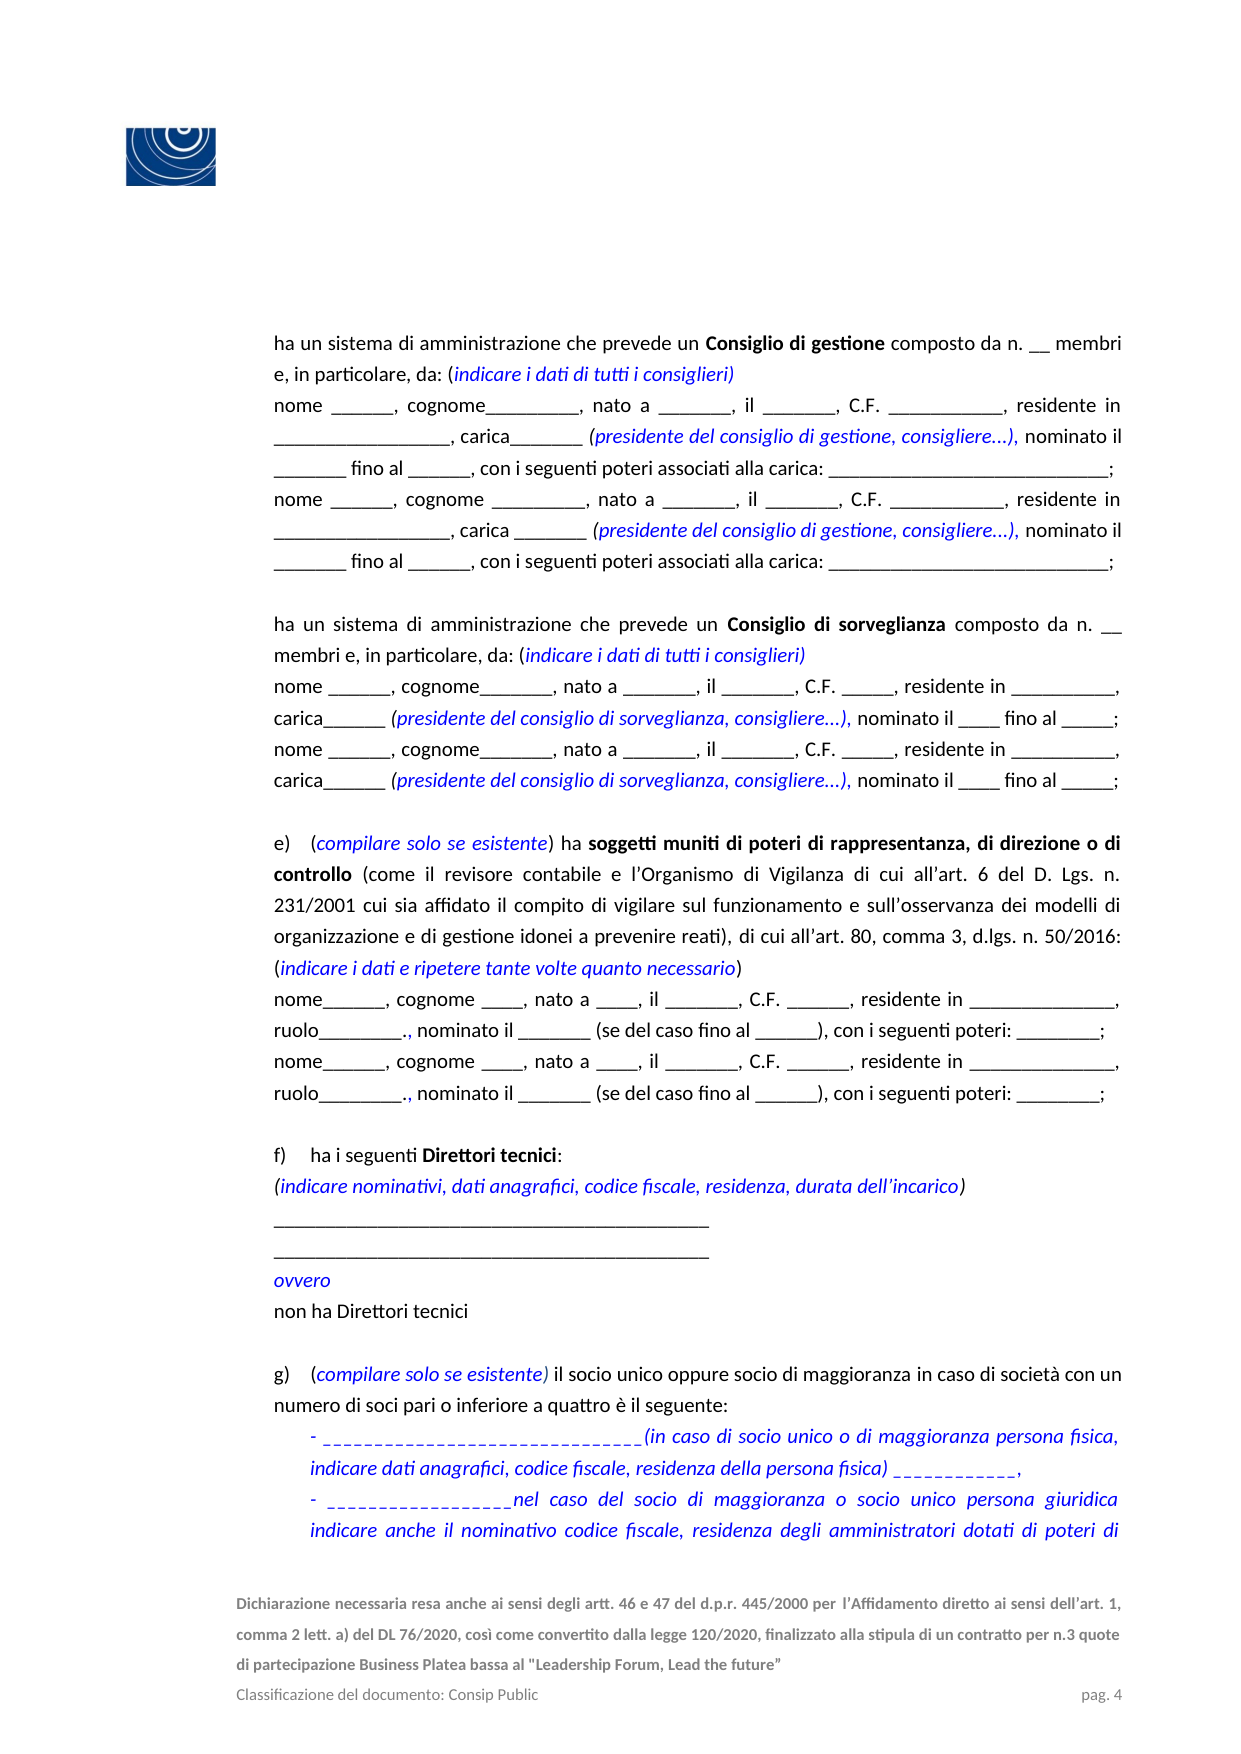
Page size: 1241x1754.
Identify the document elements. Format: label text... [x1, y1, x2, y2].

list nome ______, cognome_________, nato a _______, il _______, C.F. ___________, residente in _________________, carica_______ (presidente del consiglio di gestione, consigliere...), nominato il _______ fino al ______, con i seguenti poteri associati alla carica: ___________________________; [274, 387, 1122, 481]
text ha un sistema di amministrazione che prevede un Consiglio di sorveglianza composto da n. __ membri e, in particolare, da: (indicare i dati di tutti i consiglieri) [274, 606, 1122, 669]
text nome______, cognome ____, nato a ____, il _______, C.F. ______, residente in ______________, ruolo________., nominato il _______ (se del caso fino al ______), con i seguenti poteri: ________; [274, 981, 1122, 1044]
list f) ha i seguenti Direttori tecnici: [236, 1137, 1122, 1169]
list __________________________________________ [274, 1231, 1122, 1262]
list - _______________________________(in caso di socio unico o di maggioranza persona fisica, indicare dati anagrafici, codice fiscale, residenza della persona fisica) ____________, [310, 1419, 1122, 1481]
text g) (compilare solo se esistente) il socio unico oppure socio di maggioranza in caso di società con un numero di soci pari o inferiore a quattro è il seguente: [274, 1356, 1122, 1419]
list ovvero [274, 1262, 1122, 1294]
text nome ______, cognome _________, nato a _______, il _______, C.F. ___________, residente in _________________, carica _______ (presidente del consiglio di gestione, consigliere...), nominato il _______ fino al ______, con i seguenti poteri associati alla carica: ___________________________; [274, 481, 1122, 575]
list (indicare nominativi, dati anagrafici, codice fiscale, residenza, durata dell’incarico) [274, 1169, 1122, 1200]
text nome______, cognome ____, nato a ____, il _______, C.F. ______, residente in ______________, ruolo________., nominato il _______ (se del caso fino al ______), con i seguenti poteri: ________; [274, 1044, 1122, 1106]
text ha un sistema di amministrazione che prevede un Consiglio di gestione composto da n. __ membri e, in particolare, da: (indicare i dati di tutti i consiglieri) [274, 325, 1122, 387]
list __________________________________________ [274, 1200, 1122, 1231]
picture [0, 0, 216, 185]
list non ha Direttori tecnici [274, 1294, 1122, 1325]
text e) (compilare solo se esistente) ha soggetti muniti di poteri di rappresentanza, di direzione o di controllo (come il revisore contabile e l’Organismo di Vigilanza di cui all’art. 6 del D. Lgs. n. 231/2001 cui sia affidato il compito di vigilare sul funzionamento e sull’osservanza dei modelli di organizzazione e di gestione idonei a prevenire reati), di cui all’art. 80, comma 3, d.lgs. n. 50/2016: (indicare i dati e ripetere tante volte quanto necessario) [274, 825, 1122, 981]
list nome ______, cognome_______, nato a _______, il _______, C.F. _____, residente in __________, carica______ (presidente del consiglio di sorveglianza, consigliere...), nominato il ____ fino al _____; [274, 669, 1122, 731]
list nome ______, cognome_______, nato a _______, il _______, C.F. _____, residente in __________, carica______ (presidente del consiglio di sorveglianza, consigliere...), nominato il ____ fino al _____; [274, 731, 1122, 794]
